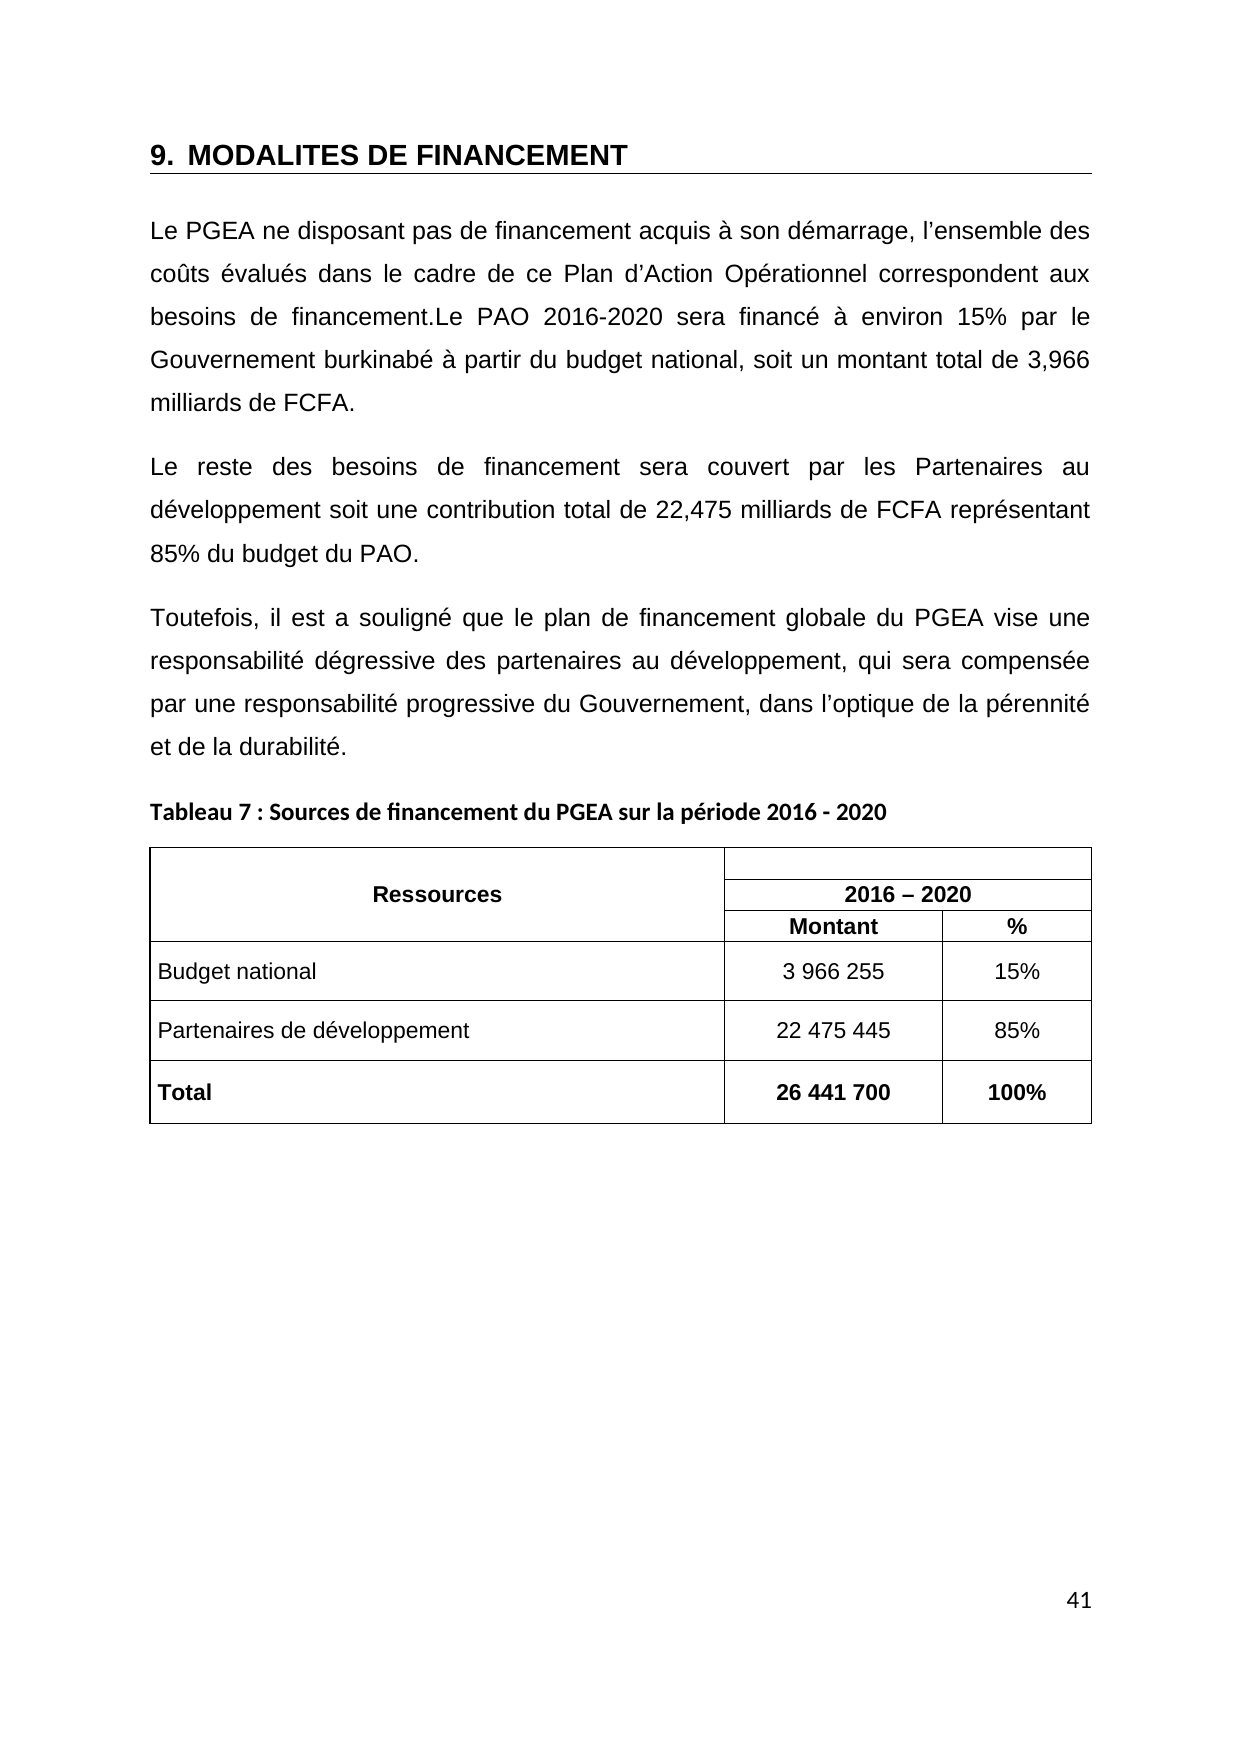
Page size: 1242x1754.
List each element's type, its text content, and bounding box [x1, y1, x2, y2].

table_header [725, 848, 1091, 878]
table_cell % [943, 911, 1091, 941]
table_cell 2016 – 2020 [725, 880, 1091, 910]
table_header Ressources [151, 848, 724, 941]
table_cell 3 966 255 [725, 942, 942, 1000]
table_cell Total [151, 1061, 724, 1123]
text Toutefois, il est a souligné que le plan de financement globale du PGEA vise une responsabilité dégressive des partenaires au développement, qui sera compensée par une responsabilité progressive du Gouvernement, dans l’optique de la pérennité et de la durabilité. [150, 603, 1092, 761]
table_cell 85% [943, 1001, 1091, 1060]
text Tableau 7 : Sources de financement du PGEA sur la période 2016 - 2020 [150, 796, 1092, 826]
table_cell 15% [943, 942, 1091, 1000]
table_cell Montant [725, 911, 942, 941]
table_cell Budget national [151, 942, 724, 1000]
table_cell 22 475 445 [725, 1001, 942, 1060]
table_cell 100% [943, 1061, 1091, 1123]
subtitle MODALITES DE FINANCEMENT [150, 137, 1092, 173]
text Le PGEA ne disposant pas de financement acquis à son démarrage, l’ensemble des coûts évalués dans le cadre de ce Plan d’Action Opérationnel correspondent aux besoins de financement.Le PAO 2016-2020 sera financé à environ 15% par le Gouvernement burkinabé à partir du budget national, soit un montant total de 3,966 milliards de FCFA. [150, 216, 1092, 417]
table_cell Partenaires de développement [151, 1001, 724, 1060]
table_cell 26 441 700 [725, 1061, 942, 1123]
text Le reste des besoins de financement sera couvert par les Partenaires au développement soit une contribution total de 22,475 milliards de FCFA représentant 85% du budget du PAO. [150, 452, 1092, 567]
